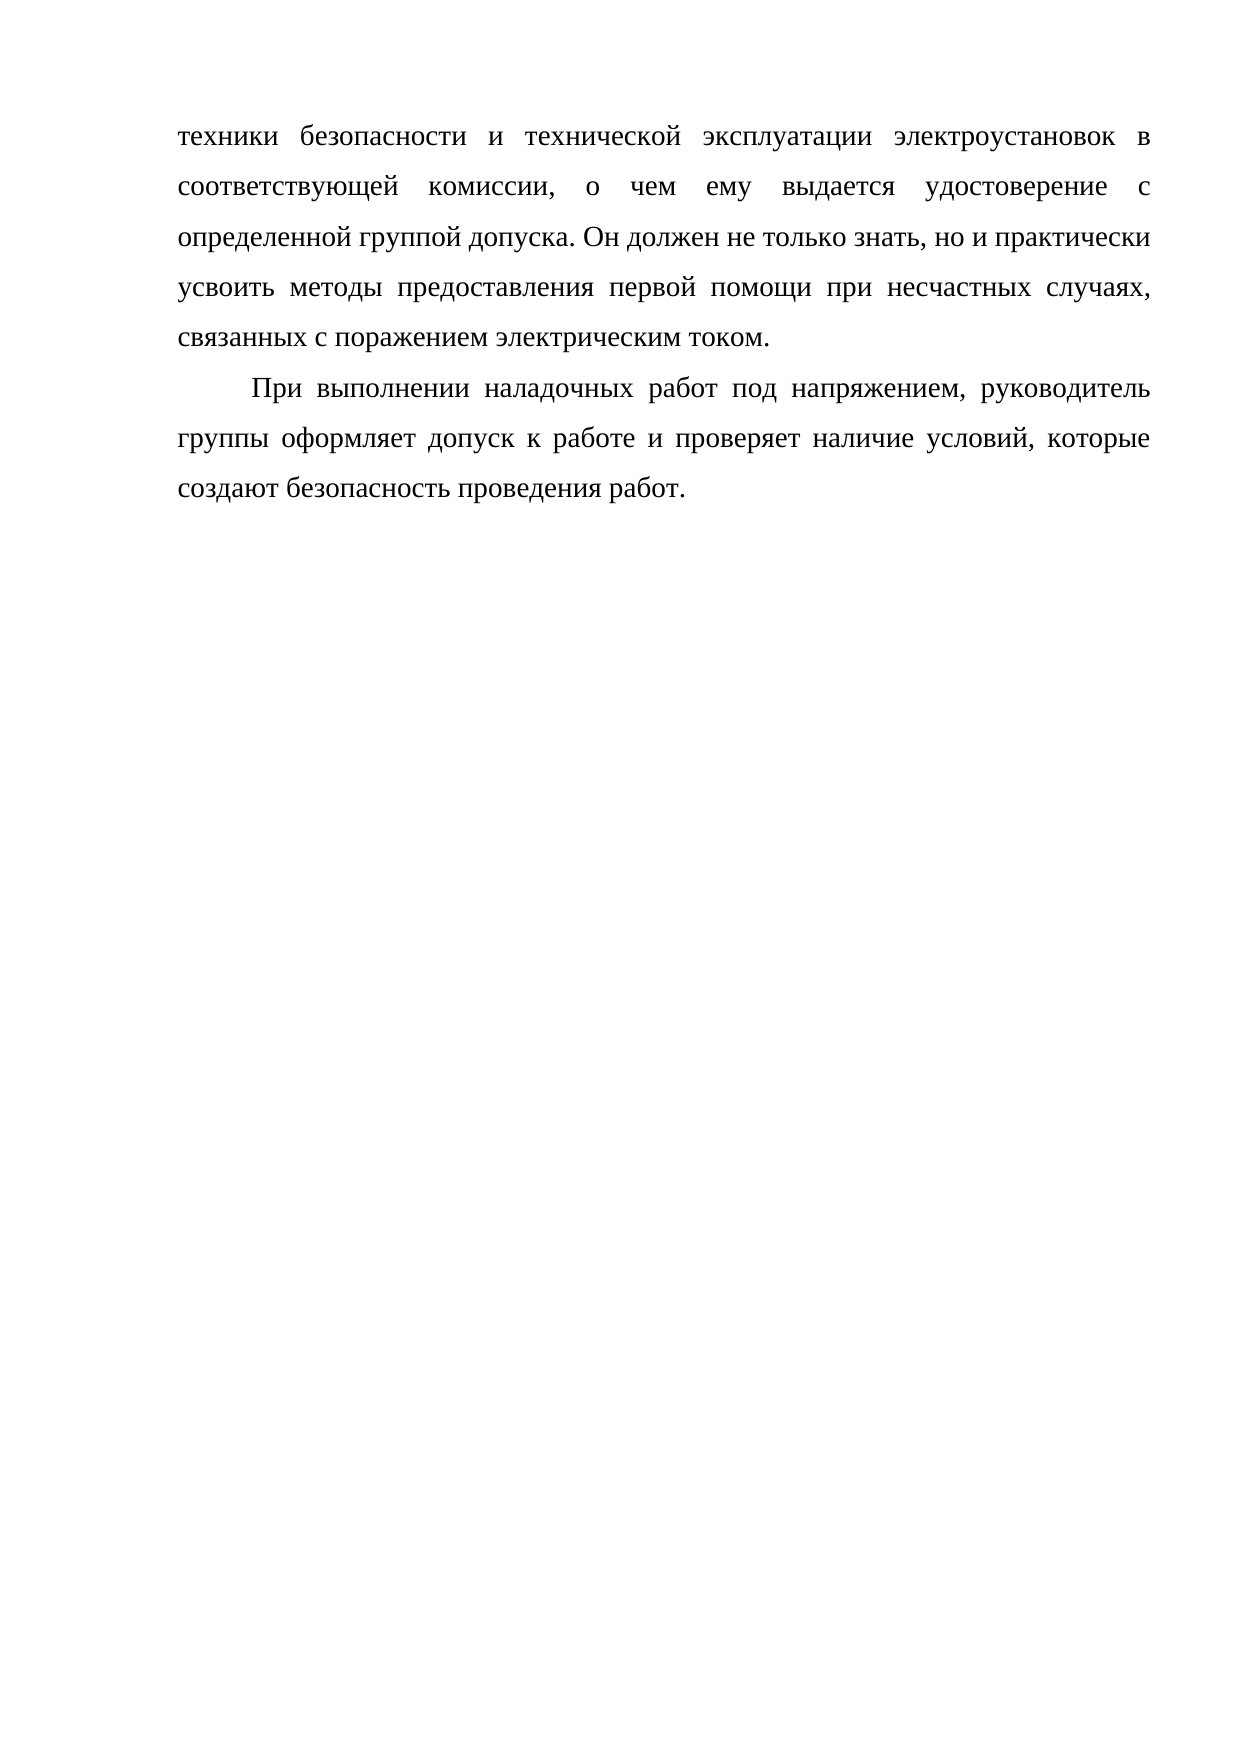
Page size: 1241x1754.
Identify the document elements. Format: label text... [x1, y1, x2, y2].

text При выполнении наладочных работ под напряжением, руководитель группы оформляет допуск к работе и проверяет наличие условий, которые создают безопасность проведения работ. [177, 370, 1152, 504]
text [177, 118, 1152, 353]
